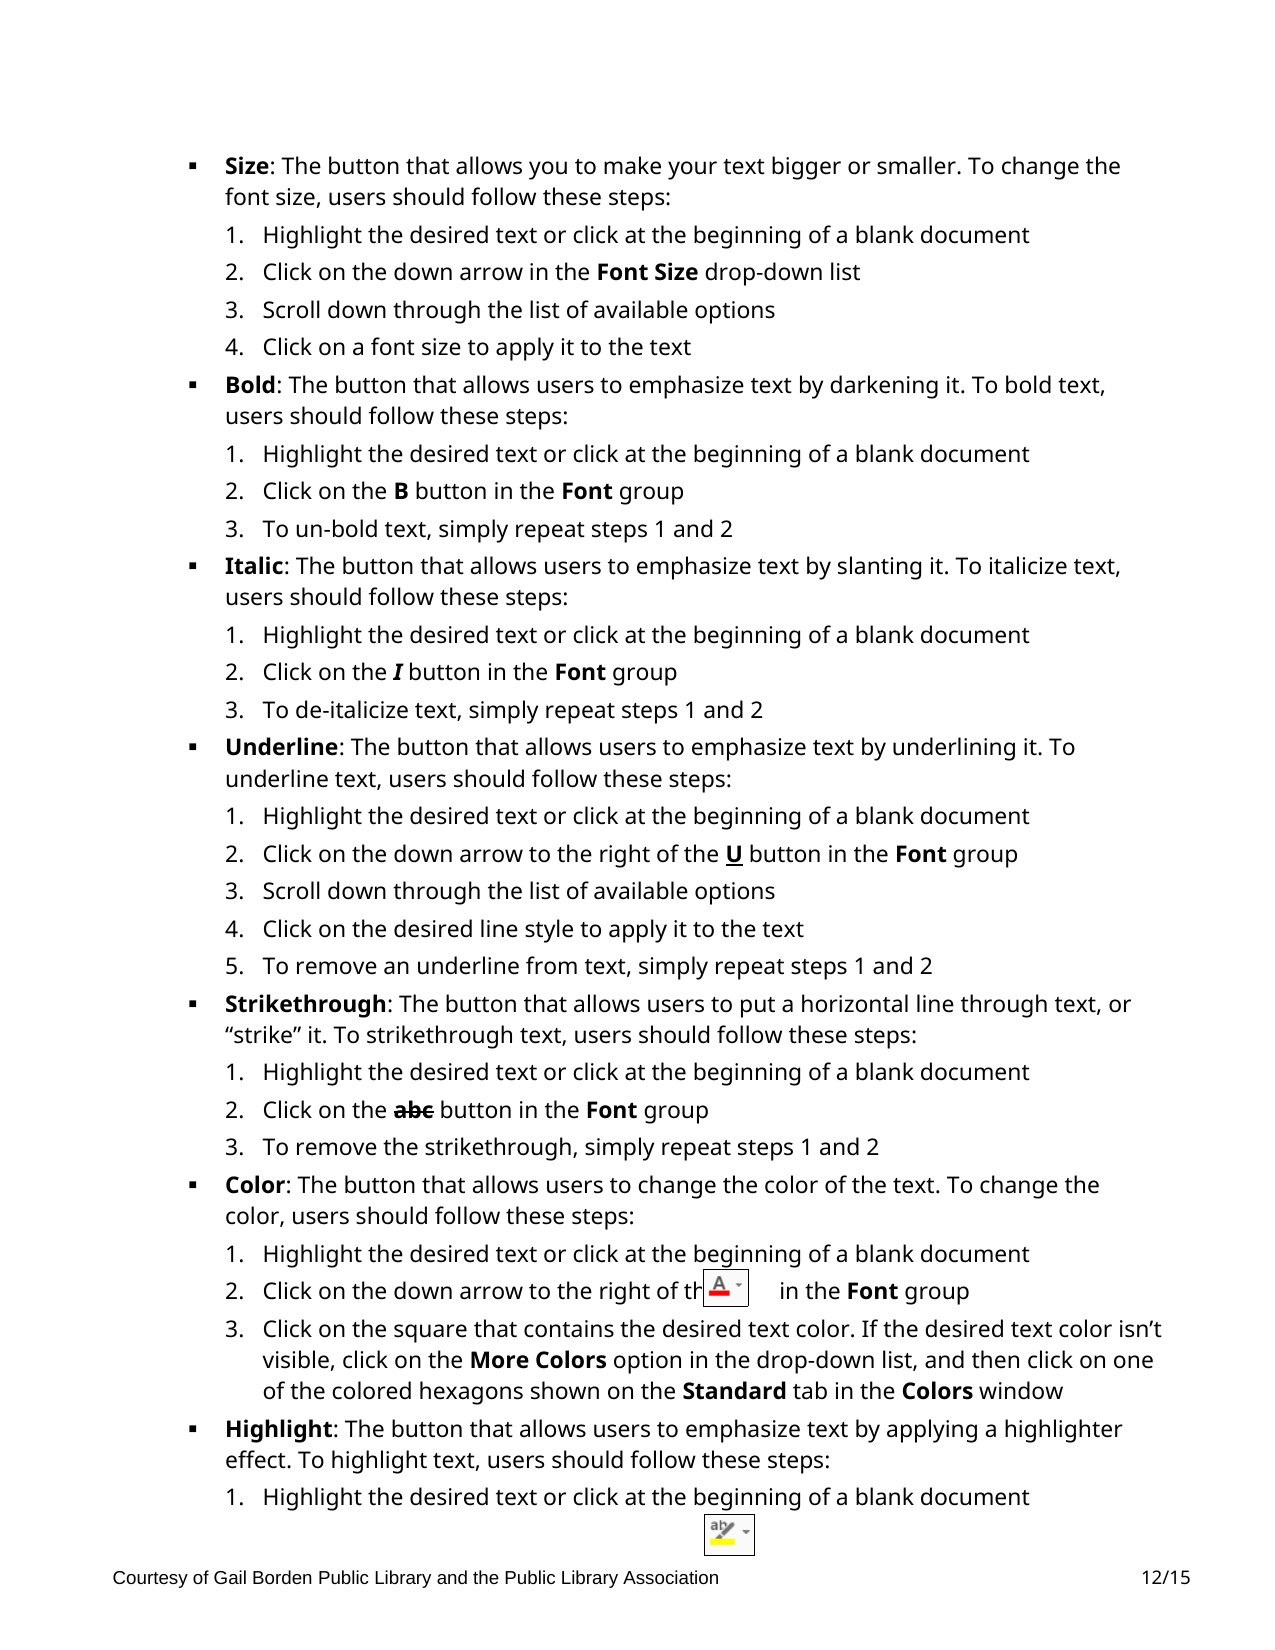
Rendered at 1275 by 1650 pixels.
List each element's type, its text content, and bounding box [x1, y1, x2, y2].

list Click on the down arrow to the right of the in the Font group [225, 1275, 702, 1306]
list Strikethrough: The button that allows users to put a horizontal line through text, or “strike” it. To strikethrough text, users should follow these steps: [187, 987, 1162, 1050]
list Highlight the desired text or click at the beginning of a blank document [225, 800, 1162, 831]
list Click on the B button in the Font group [225, 475, 1162, 506]
picture [705, 1515, 754, 1555]
list Scroll down through the list of available options [225, 294, 1162, 325]
list Click on the square that contains the desired text color. If the desired text color isn’t visible, click on the More Colors option in the drop-down list, and then click on one of the colored hexagons shown on the Standard tab in the Colors window [225, 1312, 1162, 1406]
list Highlight: The button that allows users to emphasize text by applying a highlighter effect. To highlight text, users should follow these steps: [187, 1412, 1162, 1475]
list Highlight the desired text or click at the beginning of a blank document [225, 1056, 1162, 1087]
list Highlight the desired text or click at the beginning of a blank document [225, 1237, 1162, 1269]
list To un-bold text, simply repeat steps 1 and 2 [225, 512, 1162, 544]
list Click on the I button in the Font group [225, 656, 1162, 687]
picture [704, 1270, 748, 1306]
list Scroll down through the list of available options [225, 875, 1162, 906]
list Click on the down arrow in the Font Size drop-down list [225, 256, 1162, 287]
list To remove an underline from text, simply repeat steps 1 and 2 [225, 950, 1162, 981]
list To remove the strikethrough, simply repeat steps 1 and 2 [225, 1131, 1162, 1162]
list Underline: The button that allows users to emphasize text by underlining it. To underline text, users should follow these steps: [187, 731, 1162, 794]
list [225, 219, 1162, 250]
list Highlight the desired text or click at the beginning of a blank document [225, 1481, 1162, 1512]
list Click on the abc button in the Font group [225, 1094, 1162, 1125]
list Size: The button that allows you to make your text bigger or smaller. To change the font size, users should follow these steps: [187, 150, 1162, 212]
list Color: The button that allows users to change the color of the text. To change the color, users should follow these steps: [187, 1169, 1162, 1231]
list Highlight the desired text or click at the beginning of a blank document [225, 437, 1162, 469]
list Click on a font size to apply it to the text [225, 331, 1162, 362]
list Bold: The button that allows users to emphasize text by darkening it. To bold text, users should follow these steps: [187, 369, 1162, 431]
list Highlight the desired text or click at the beginning of a blank document [225, 619, 1162, 650]
list Click on the down arrow to the right of the U button in the Font group [225, 837, 1162, 869]
list Click on the down arrow to the right of the in the Font group [749, 1275, 1162, 1306]
list Italic: The button that allows users to emphasize text by slanting it. To italicize text, users should follow these steps: [187, 550, 1162, 612]
list Click on the desired line style to apply it to the text [225, 912, 1162, 944]
list To de-italicize text, simply repeat steps 1 and 2 [225, 694, 1162, 725]
